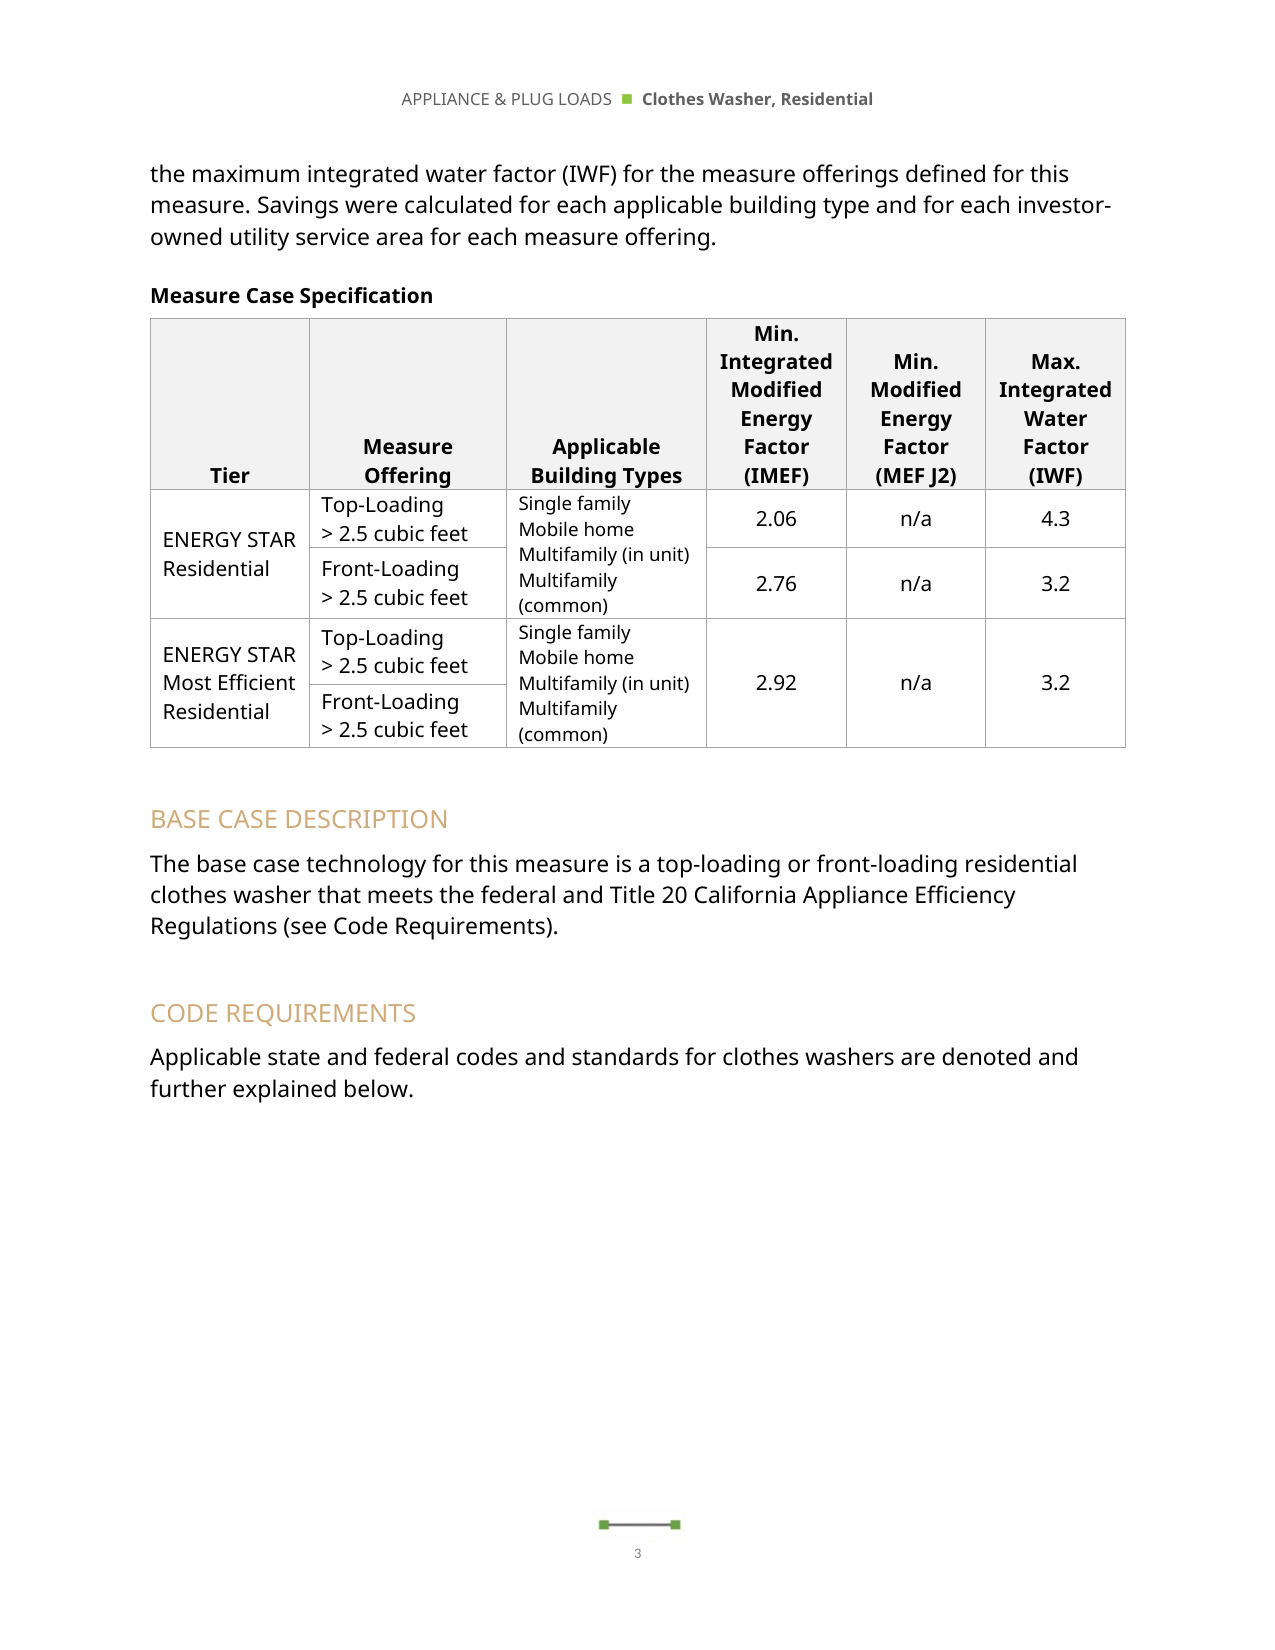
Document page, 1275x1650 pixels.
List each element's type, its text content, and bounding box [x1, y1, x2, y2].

table_cell Single family Mobile home Multifamily (in unit) Multifamily (common) [507, 490, 706, 618]
text Measure Case Specification [150, 281, 1125, 309]
table_cell 3.2 [986, 548, 1125, 618]
subtitle Code Requirements [150, 998, 1125, 1029]
table_header Max. Integrated Water Factor (IWF) [986, 319, 1125, 489]
table_header Min. Integrated Modified Energy Factor (IMEF) [707, 319, 846, 489]
table_cell Top-Loading > 2.5 cubic feet [310, 490, 506, 547]
table_cell Top-Loading > 2.5 cubic feet [310, 619, 506, 683]
table_cell Single family Mobile home Multifamily (in unit) Multifamily (common) [507, 619, 706, 747]
text The base case technology for this measure is a top-loading or front-loading residential clothes washer that meets the federal and Title 20 California Appliance Efficiency Regulations (see Code Requirements). [150, 848, 1125, 941]
table_header Tier [151, 319, 309, 489]
table_cell ENERGY STAR Residential [151, 490, 309, 618]
table_cell 3.2 [986, 619, 1125, 747]
picture [590, 1508, 685, 1542]
table_cell n/a [847, 619, 985, 747]
text Applicable state and federal codes and standards for clothes washers are denoted and further explained below. [150, 1041, 1125, 1104]
table_cell n/a [847, 548, 985, 618]
table_cell 2.76 [707, 548, 846, 618]
table_cell ENERGY STAR Most Efficient Residential [151, 619, 309, 747]
table_cell Front-Loading > 2.5 cubic feet [310, 548, 506, 618]
subtitle Base Case Description [150, 804, 1125, 835]
table_cell 2.92 [707, 619, 846, 747]
table_cell Front-Loading > 2.5 cubic feet [310, 685, 506, 747]
table_cell 4.3 [986, 490, 1125, 547]
table_header Applicable Building Types [507, 319, 706, 489]
table_header Min. Modified Energy Factor (MEF J2) [847, 319, 985, 489]
table_cell n/a [847, 490, 985, 547]
table_cell 2.06 [707, 490, 846, 547]
table_header Measure Offering [310, 319, 506, 489]
